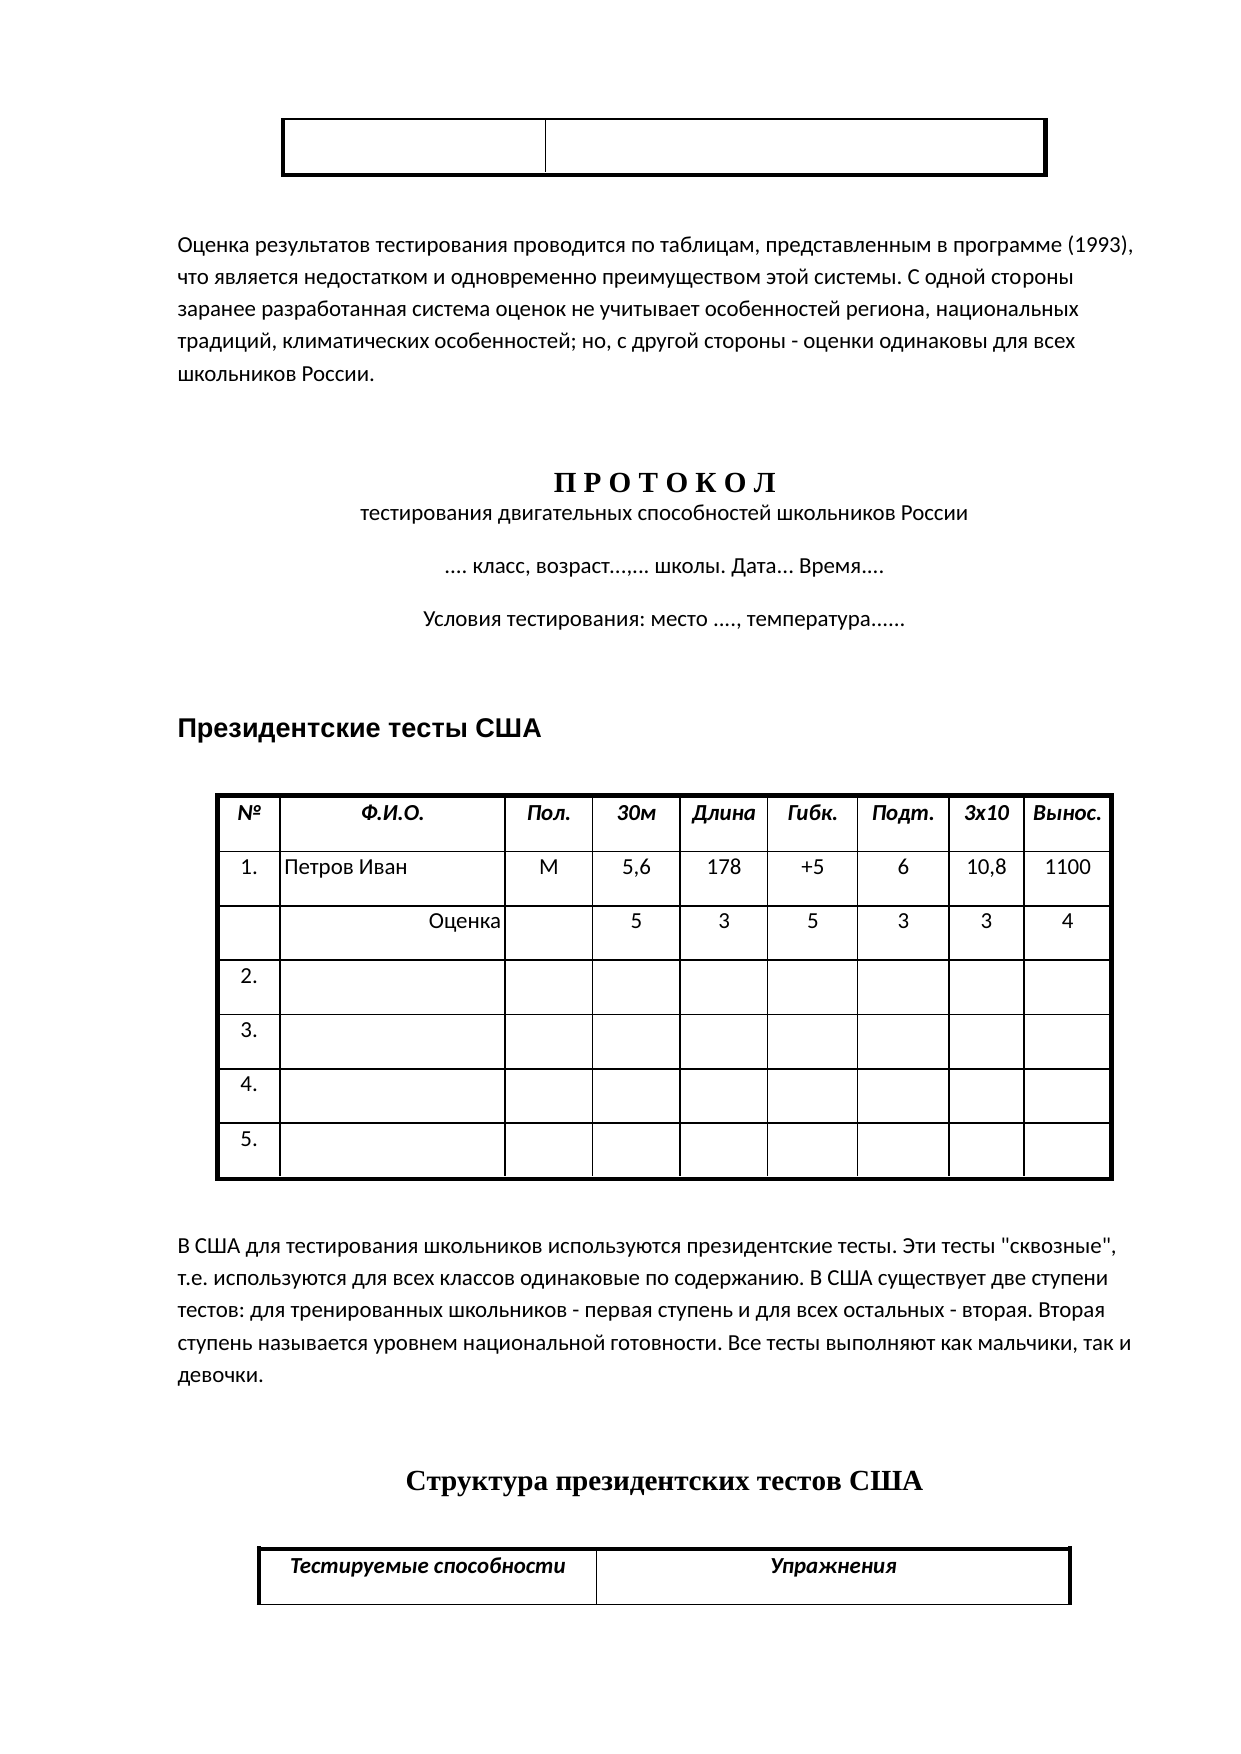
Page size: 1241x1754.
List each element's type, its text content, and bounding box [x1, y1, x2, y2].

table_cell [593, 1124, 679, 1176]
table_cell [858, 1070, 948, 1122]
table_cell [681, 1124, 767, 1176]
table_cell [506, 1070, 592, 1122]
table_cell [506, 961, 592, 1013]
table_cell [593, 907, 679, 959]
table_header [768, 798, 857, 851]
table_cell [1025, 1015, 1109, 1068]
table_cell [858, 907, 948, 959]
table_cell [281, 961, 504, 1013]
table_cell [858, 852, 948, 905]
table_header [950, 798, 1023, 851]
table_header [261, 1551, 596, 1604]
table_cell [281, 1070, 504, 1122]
text В США для тестирования школьников используются президентские тесты. Эти тесты "сквозные", т.е. используются для всех классов одинаковые по содержанию. В США существует две ступени тестов: для тренированных школьников - первая ступень и для всех остальных - вторая. Вторая ступень называется уровнем национальной готовности. Все тесты выполняют как мальчики, так и девочки. [177, 1231, 1152, 1388]
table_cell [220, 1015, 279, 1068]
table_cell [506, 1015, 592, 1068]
subtitle Президентские тесты США [177, 712, 1152, 743]
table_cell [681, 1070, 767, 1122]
text .... класс, возраст...,... школы. Дата... Время.... [177, 551, 1152, 579]
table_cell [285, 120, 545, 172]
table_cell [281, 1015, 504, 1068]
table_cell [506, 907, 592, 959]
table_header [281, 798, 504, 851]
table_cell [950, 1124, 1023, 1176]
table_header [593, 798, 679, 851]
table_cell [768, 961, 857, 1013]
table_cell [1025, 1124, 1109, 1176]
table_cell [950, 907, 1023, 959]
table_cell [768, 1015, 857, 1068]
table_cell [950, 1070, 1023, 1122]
subtitle П Р О Т О К О Л [166, 465, 1163, 498]
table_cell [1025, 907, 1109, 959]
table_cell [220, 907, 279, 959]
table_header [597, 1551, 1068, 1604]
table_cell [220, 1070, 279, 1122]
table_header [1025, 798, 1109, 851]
text Оценка результатов тестирования проводится по таблицам, представленным в программе (1993), что является недостатком и одновременно преимуществом этой системы. С одной стороны заранее разработанная система оценок не учитывает особенностей региона, национальных традиций, климатических особенностей; но, с другой стороны - оценки одинаковы для всех школьников России. [177, 230, 1152, 387]
text тестирования двигательных способностей школьников России [177, 498, 1152, 526]
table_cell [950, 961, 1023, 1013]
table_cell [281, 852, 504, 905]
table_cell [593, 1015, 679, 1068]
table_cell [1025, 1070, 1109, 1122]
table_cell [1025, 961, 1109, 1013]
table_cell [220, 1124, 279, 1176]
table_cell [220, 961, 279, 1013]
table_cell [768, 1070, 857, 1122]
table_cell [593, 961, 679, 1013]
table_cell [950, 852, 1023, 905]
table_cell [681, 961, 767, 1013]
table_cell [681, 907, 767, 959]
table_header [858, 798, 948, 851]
text Условия тестирования: место ...., температура...... [177, 604, 1152, 632]
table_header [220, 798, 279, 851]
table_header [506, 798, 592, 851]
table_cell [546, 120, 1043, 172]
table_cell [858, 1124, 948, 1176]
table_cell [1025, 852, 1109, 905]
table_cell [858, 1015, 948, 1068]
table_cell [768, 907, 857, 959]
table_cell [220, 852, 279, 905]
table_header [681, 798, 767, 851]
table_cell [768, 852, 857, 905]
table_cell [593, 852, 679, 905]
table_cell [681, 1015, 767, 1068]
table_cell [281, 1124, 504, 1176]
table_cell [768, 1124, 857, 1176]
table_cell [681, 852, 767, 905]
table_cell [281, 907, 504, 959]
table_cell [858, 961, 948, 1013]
subtitle Структура президентских тестов США [166, 1463, 1163, 1496]
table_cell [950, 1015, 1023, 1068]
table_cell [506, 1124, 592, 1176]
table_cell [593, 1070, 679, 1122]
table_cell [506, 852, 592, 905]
